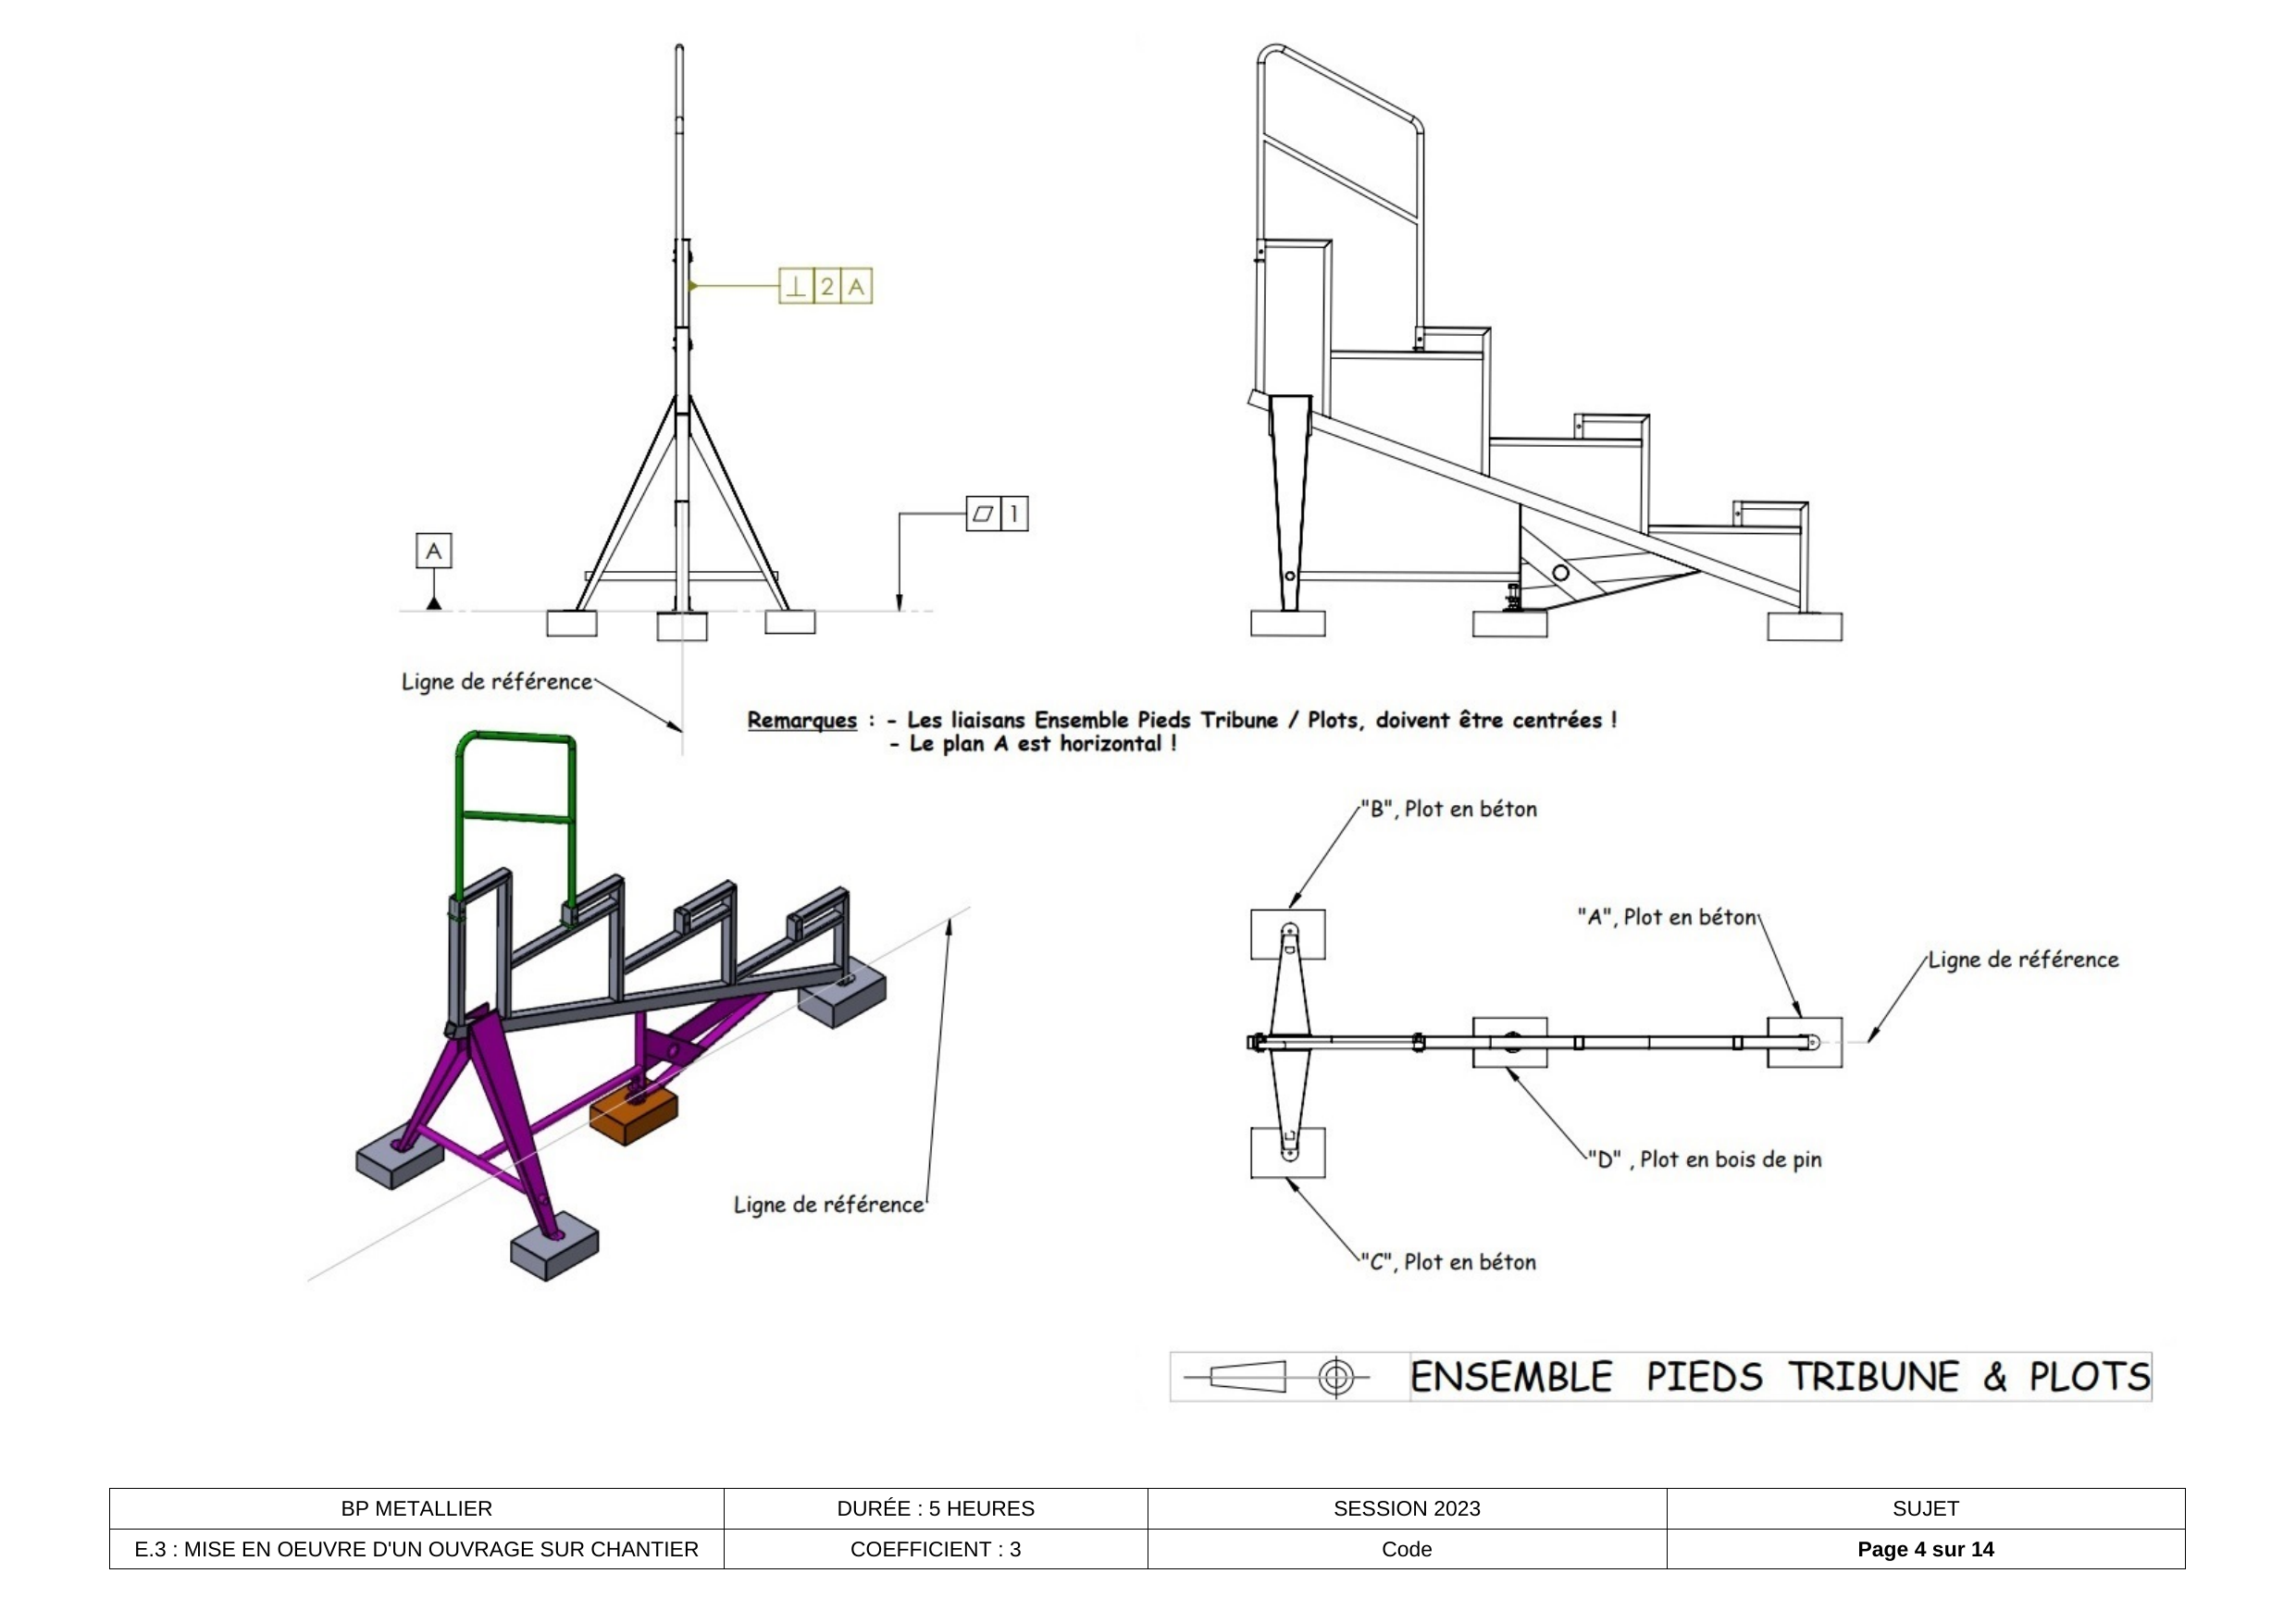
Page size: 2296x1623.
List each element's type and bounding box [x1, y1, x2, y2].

picture [118, 0, 2178, 1449]
